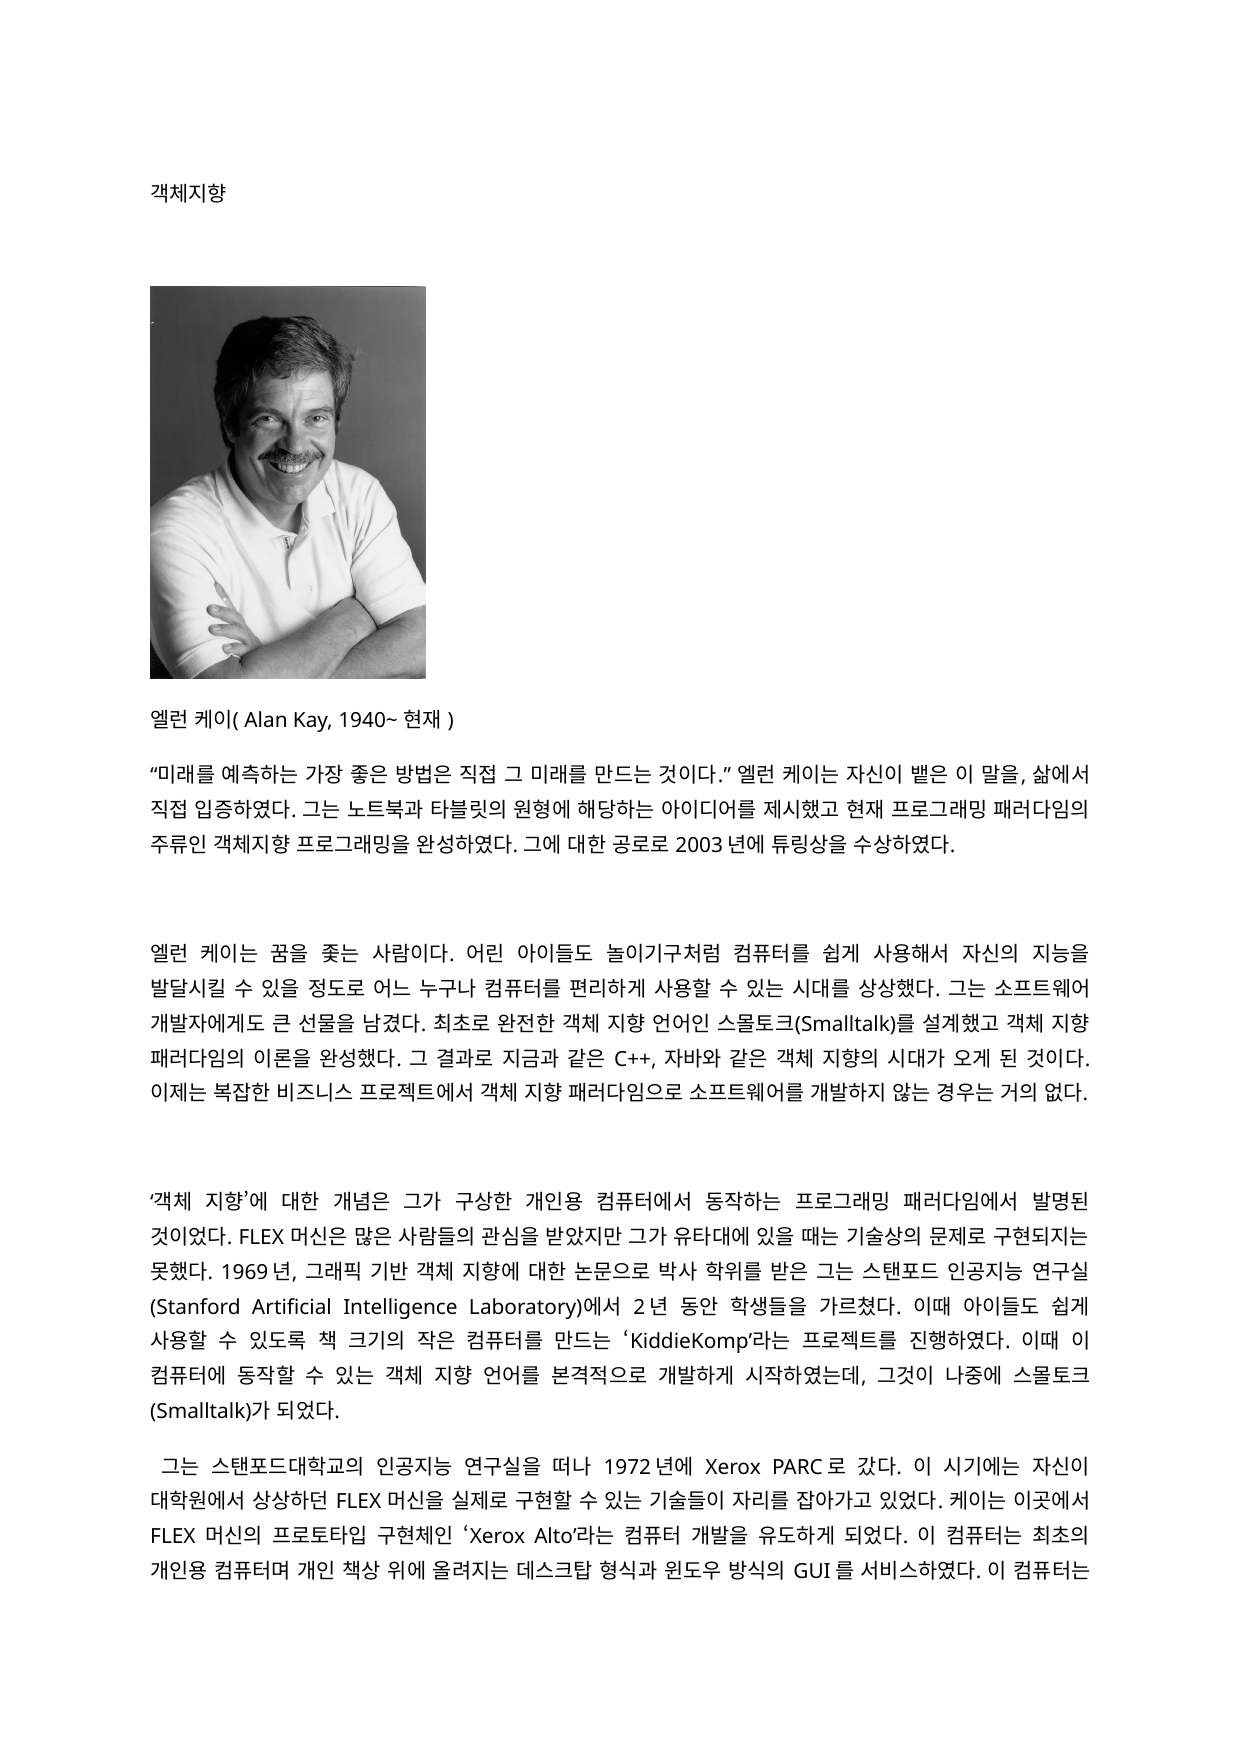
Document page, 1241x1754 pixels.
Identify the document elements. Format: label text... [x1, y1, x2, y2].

text 객체지향 [150, 177, 1090, 207]
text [150, 1450, 1090, 1585]
text 엘런 케이는 꿈을 좇는 사람이다. 어린 아이들도 놀이기구처럼 컴퓨터를 쉽게 사용해서 자신의 지능을 발달시킬 수 있을 정도로 어느 누구나 컴퓨터를 편리하게 사용할 수 있는 시대를 상상했다. 그는 소프트웨어 개발자에게도 큰 선물을 남겼다. 최초로 완전한 객체 지향 언어인 스몰토크(Smalltalk)를 설계했고 객체 지향 패러다임의 이론을 완성했다. 그 결과로 지금과 같은 C++, 자바와 같은 객체 지향의 시대가 오게 된 것이다. 이제는 복잡한 비즈니스 프로젝트에서 객체 지향 패러다임으로 소프트웨어를 개발하지 않는 경우는 거의 없다. [150, 937, 1090, 1107]
picture [150, 286, 426, 679]
text ‘객체 지향’에 대한 개념은 그가 구상한 개인용 컴퓨터에서 동작하는 프로그래밍 패러다임에서 발명된 것이었다. FLEX 머신은 많은 사람들의 관심을 받았지만 그가 유타대에 있을 때는 기술상의 문제로 구현되지는 못했다. 1969년, 그래픽 기반 객체 지향에 대한 논문으로 박사 학위를 받은 그는 스탠포드 인공지능 연구실(Stanford Artificial Intelligence Laboratory)에서 2년 동안 학생들을 가르쳤다. 이때 아이들도 쉽게 사용할 수 있도록 책 크기의 작은 컴퓨터를 만드는 ‘KiddieKomp’라는 프로젝트를 진행하였다. 이때 이 컴퓨터에 동작할 수 있는 객체 지향 언어를 본격적으로 개발하게 시작하였는데, 그것이 나중에 스몰토크(Smalltalk)가 되었다. [150, 1186, 1090, 1425]
text “미래를 예측하는 가장 좋은 방법은 직접 그 미래를 만드는 것이다.” 엘런 케이는 자신이 뱉은 이 말을, 삶에서 직접 입증하였다. 그는 노트북과 타블릿의 원형에 해당하는 아이디어를 제시했고 현재 프로그래밍 패러다임의 주류인 객체지향 프로그래밍을 완성하였다. 그에 대한 공로로 2003년에 튜링상을 수상하였다. [150, 759, 1090, 859]
text 엘런 케이( Alan Kay, 1940~ 현재 ) [150, 703, 1090, 733]
